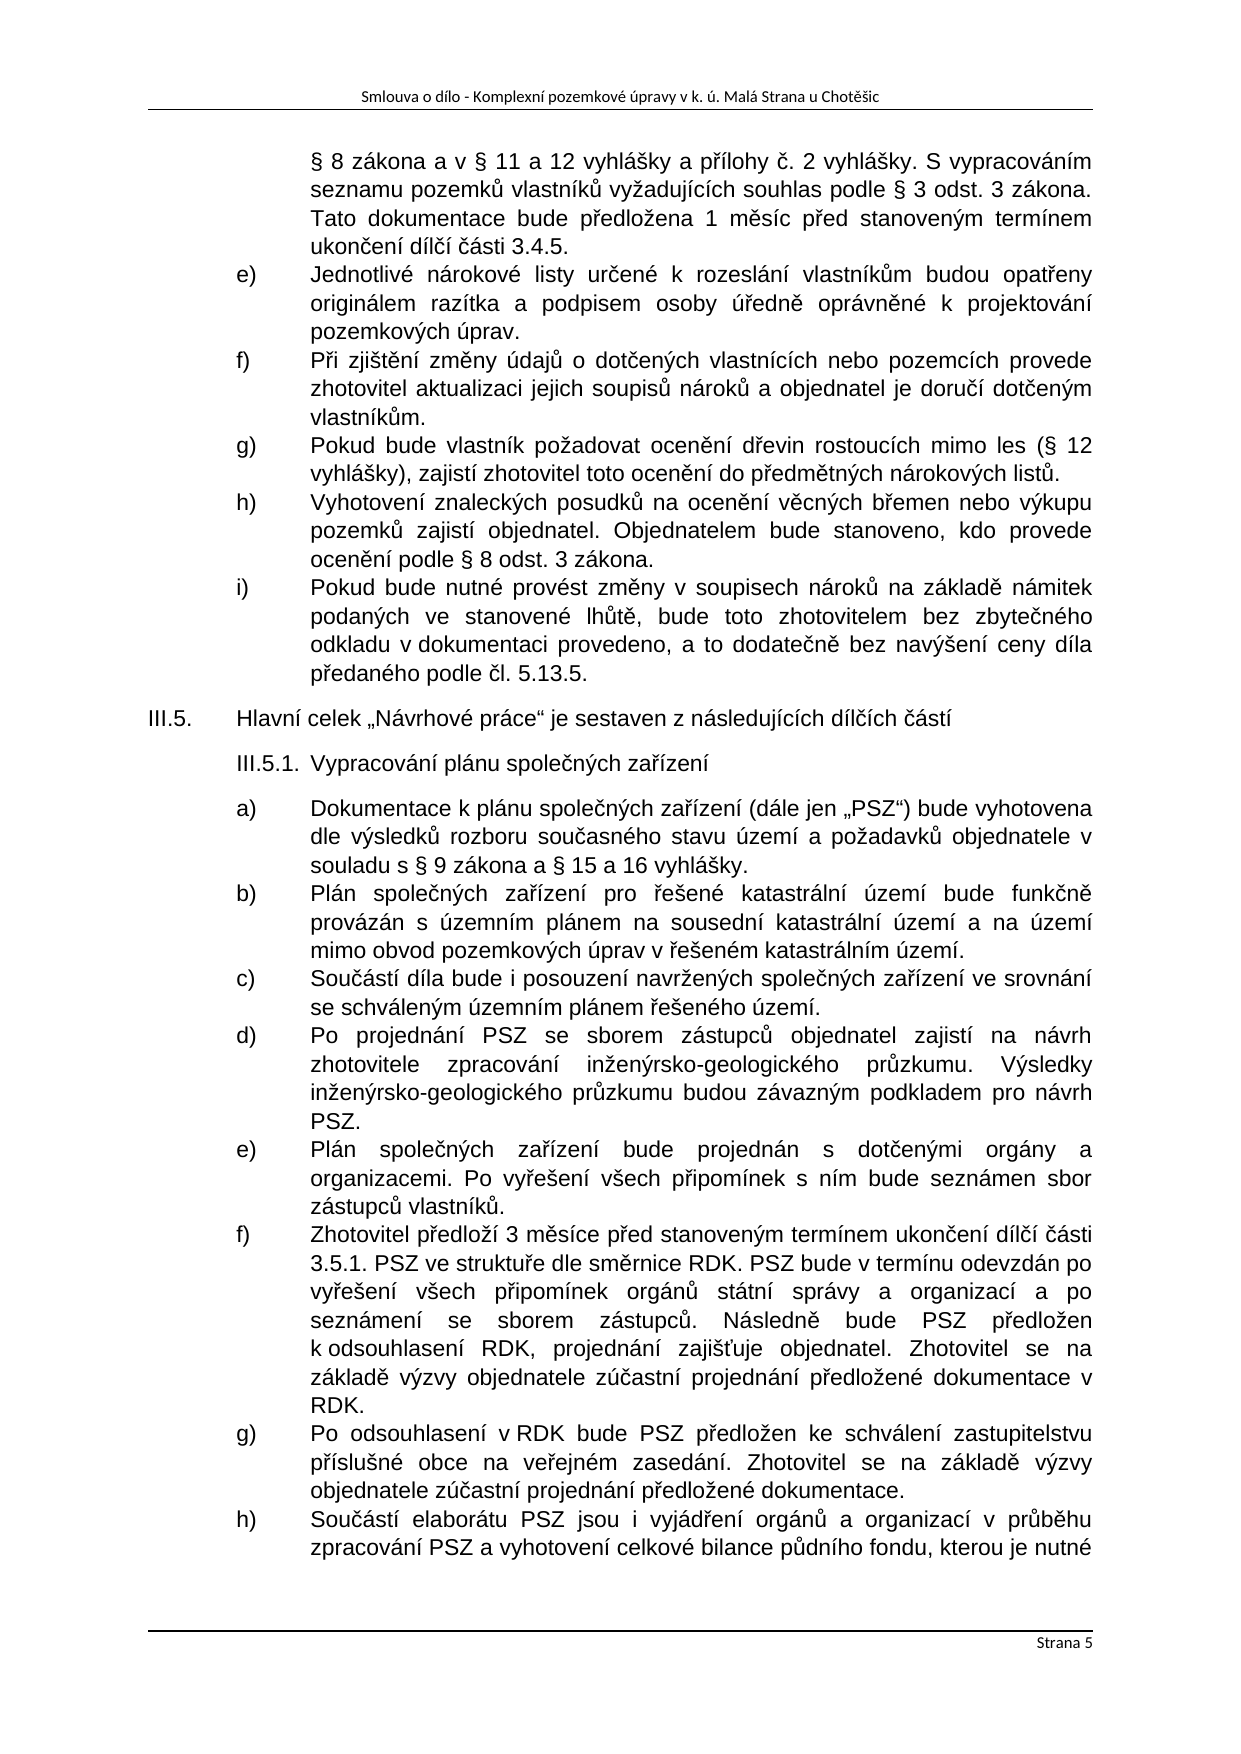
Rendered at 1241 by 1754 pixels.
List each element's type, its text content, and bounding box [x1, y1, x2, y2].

text Zhotovitel předloží 3 měsíce před stanoveným termínem ukončení dílčí části 3.5.1. PSZ ve struktuře dle směrnice RDK. PSZ bude v termínu odevzdán po vyřešení všech připomínek orgánů státní správy a organizací a po seznámení se sborem zástupců. Následně bude PSZ předložen k odsouhlasení RDK, projednání zajišťuje objednatel. Zhotovitel se na základě výzvy objednatele zúčastní projednání předložené dokumentace v RDK. [236, 1221, 1093, 1418]
text Při zjištění změny údajů o dotčených vlastnících nebo pozemcích provede zhotovitel aktualizaci jejich soupisů nároků a objednatel je doručí dotčeným vlastníkům. [236, 347, 1093, 430]
text Po projednání PSZ se sborem zástupců objednatel zajistí na návrh zhotovitele zpracování inženýrsko-geologického průzkumu. Výsledky inženýrsko-geologického průzkumu budou závazným podkladem pro návrh PSZ. [236, 1022, 1093, 1134]
text Vypracování plánu společných zařízení [236, 750, 1093, 776]
list Hlavní celek „Návrhové práce“ je sestaven z následujících dílčích částí [148, 704, 1093, 731]
text Dokumentace k plánu společných zařízení (dále jen „PSZ“) bude vyhotovena dle výsledků rozboru současného stavu území a požadavků objednatele v souladu s § 9 zákona a § 15 a 16 vyhlášky. [236, 795, 1093, 878]
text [236, 1506, 1093, 1561]
text Plán společných zařízení bude projednán s dotčenými orgány a organizacemi. Po vyřešení všech připomínek s ním bude seznámen sbor zástupců vlastníků. [236, 1136, 1093, 1219]
text Po odsouhlasení v RDK bude PSZ předložen ke schválení zastupitelstvu příslušné obce na veřejném zasedání. Zhotovitel se na základě výzvy objednatele zúčastní projednání předložené dokumentace. [236, 1420, 1093, 1504]
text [236, 148, 1093, 259]
text Plán společných zařízení pro řešené katastrální území bude funkčně provázán s územním plánem na sousední katastrální území a na území mimo obvod pozemkových úprav v řešeném katastrálním území. [236, 880, 1093, 963]
text Vyhotovení znaleckých posudků na ocenění věcných břemen nebo výkupu pozemků zajistí objednatel. Objednatelem bude stanoveno, kdo provede ocenění podle § 8 odst. 3 zákona. [236, 489, 1093, 572]
text Pokud bude vlastník požadovat ocenění dřevin rostoucích mimo les (§ 12 vyhlášky), zajistí zhotovitel toto ocenění do předmětných nárokových listů. [236, 432, 1093, 487]
text Pokud bude nutné provést změny v soupisech nároků na základě námitek podaných ve stanovené lhůtě, bude toto zhotovitelem bez zbytečného odkladu v dokumentaci provedeno, a to dodatečně bez navýšení ceny díla předaného podle čl. 5.13.5. [236, 574, 1093, 686]
text Jednotlivé nárokové listy určené k rozeslání vlastníkům budou opatřeny originálem razítka a podpisem osoby úředně oprávněné k projektování pozemkových úprav. [236, 261, 1093, 344]
text Součástí díla bude i posouzení navržených společných zařízení ve srovnání se schváleným územním plánem řešeného území. [236, 965, 1093, 1020]
